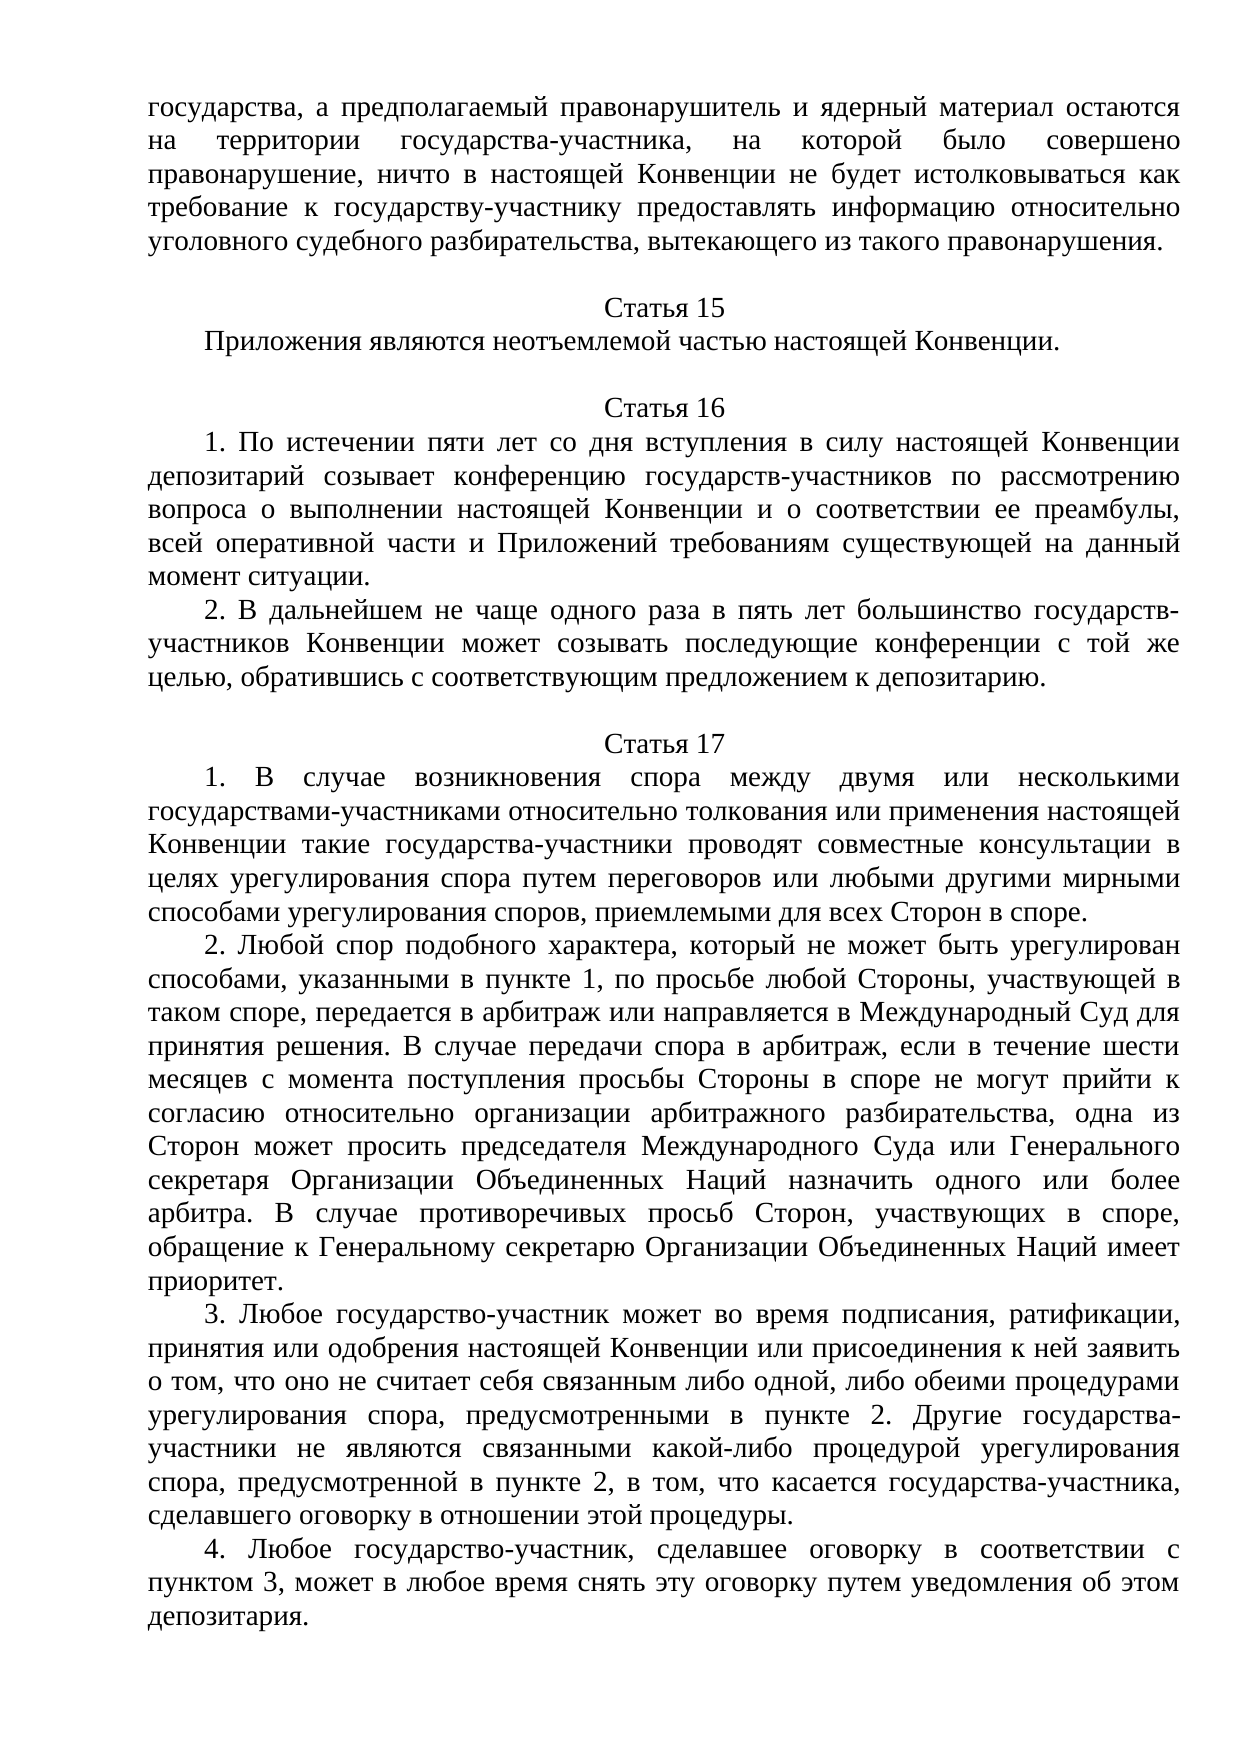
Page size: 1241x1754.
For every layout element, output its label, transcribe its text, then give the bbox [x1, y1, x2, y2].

text 2. Любой спор подобного характера, который не может быть урегулирован способами, указанными в пункте 1, по просьбе любой Стороны, участвующей в таком споре, передается в арбитраж или направляется в Международный Суд для принятия решения. В случае передачи спора в арбитраж, если в течение шести месяцев с момента поступления просьбы Стороны в споре не могут прийти к согласию относительно организации арбитражного разбирательства, одна из Сторон может просить председателя Международного Суда или Генерального секретаря Организации Объединенных Наций назначить одного или более арбитра. В случае противоречивых просьб Сторон, участвующих в споре, обращение к Генеральному секретарю Организации Объединенных Наций имеет приоритет. [148, 927, 1181, 1296]
text 2. В дальнейшем не чаще одного раза в пять лет большинство государств-участников Конвенции может созывать последующие конференции с той же целью, обратившись с соответствующим предложением к депозитарию. [148, 592, 1181, 692]
text Статья 15 [148, 290, 1181, 323]
text 1. В случае возникновения спора между двумя или несколькими государствами-участниками относительно толкования или применения настоящей Конвенции такие государства-участники проводят совместные консультации в целях урегулирования спора путем переговоров или любыми другими мирными способами урегулирования споров, приемлемыми для всех Сторон в споре. [148, 759, 1181, 927]
text 4. Любое государство-участник, сделавшее оговорку в соответствии с пунктом 3, может в любое время снять эту оговорку путем уведомления об этом депозитария. [148, 1531, 1181, 1632]
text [148, 89, 1181, 256]
text Статья 16 [148, 391, 1181, 424]
text 3. Любое государство-участник может во время подписания, ратификации, принятия или одобрения настоящей Конвенции или присоединения к ней заявить о том, что оно не считает себя связанным либо одной, либо обеими процедурами урегулирования спора, предусмотренными в пункте 2. Другие государства-участники не являются связанными какой-либо процедурой урегулирования спора, предусмотренной в пункте 2, в том, что касается государства-участника, сделавшего оговорку в отношении этой процедуры. [148, 1296, 1181, 1531]
text Приложения являются неотъемлемой частью настоящей Конвенции. [148, 323, 1181, 357]
text Статья 17 [148, 726, 1181, 759]
text 1. По истечении пяти лет со дня вступления в силу настоящей Конвенции депозитарий созывает конференцию государств-участников по рассмотрению вопроса о выполнении настоящей Конвенции и о соответствии ее преамбулы, всей оперативной части и Приложений требованиям существующей на данный момент ситуации. [148, 424, 1181, 592]
